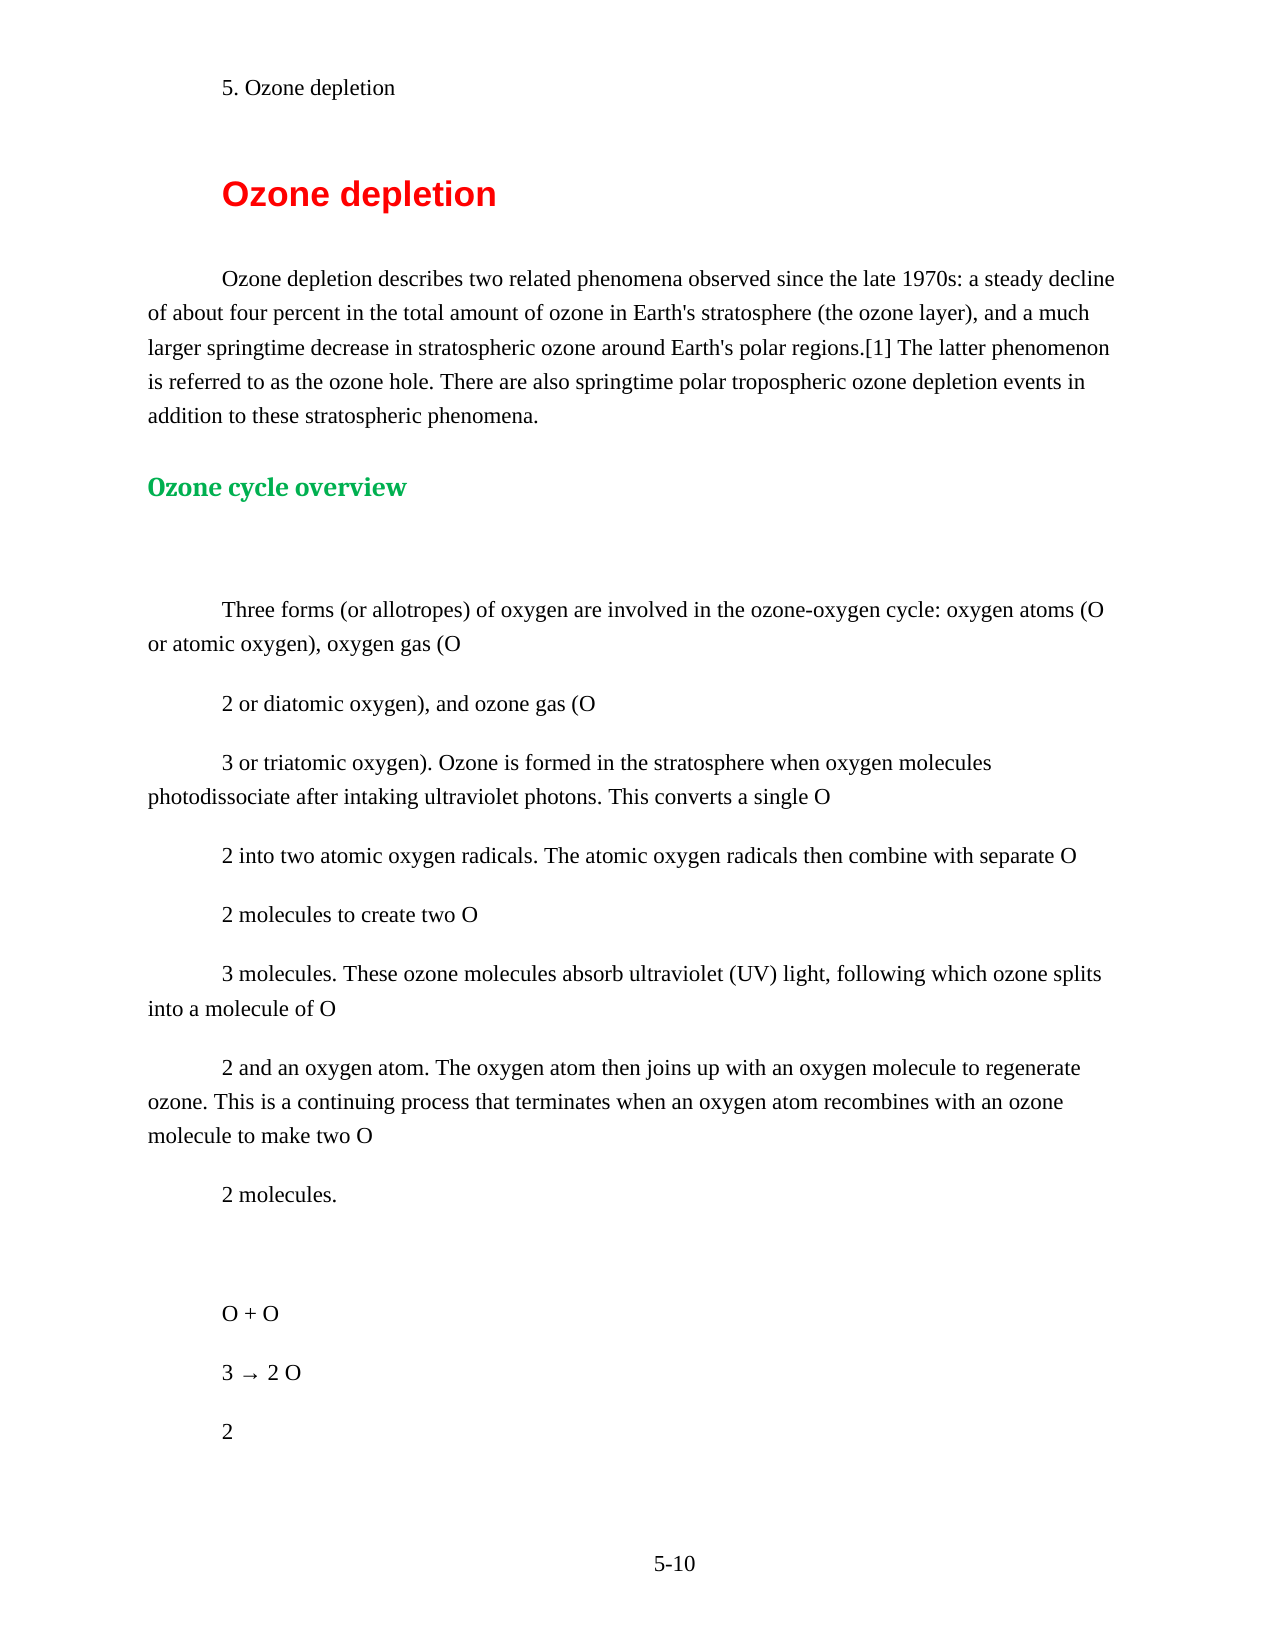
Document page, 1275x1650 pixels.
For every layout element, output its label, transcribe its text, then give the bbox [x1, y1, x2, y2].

text Three forms (or allotropes) of oxygen are involved in the ozone-oxygen cycle: oxygen atoms (O or atomic oxygen), oxygen gas (O [148, 596, 1127, 657]
text 3 → 2 O [148, 1359, 1127, 1385]
text O + O [148, 1299, 1127, 1326]
text 2 molecules to create two O [148, 901, 1127, 928]
text 2 or diatomic oxygen), and ozone gas (O [148, 689, 1127, 716]
text Ozone depletion describes two related phenomena observed since the late 1970s: a steady decline of about four percent in the total amount of ozone in Earth's stratosphere (the ozone layer), and a much larger springtime decrease in stratospheric ozone around Earth's polar regions.[1] The latter phenomenon is referred to as the ozone hole. There are also springtime polar tropospheric ozone depletion events in addition to these stratospheric phenomena. Ozone cycle overview [148, 265, 1127, 503]
subtitle Ozone depletion [148, 173, 1127, 213]
text 2 and an oxygen atom. The oxygen atom then joins up with an oxygen molecule to regenerate ozone. This is a continuing process that terminates when an oxygen atom recombines with an ozone molecule to make two O [148, 1054, 1127, 1148]
text 3 molecules. These ozone molecules absorb ultraviolet (UV) light, following which ozone splits into a molecule of O [148, 960, 1127, 1021]
text 2 molecules. [148, 1181, 1127, 1208]
text 3 or triatomic oxygen). Ozone is formed in the stratosphere when oxygen molecules photodissociate after intaking ultraviolet photons. This converts a single O [148, 749, 1127, 809]
text 2 into two atomic oxygen radicals. The atomic oxygen radicals then combine with separate O [148, 842, 1127, 868]
text 2 [148, 1418, 1127, 1444]
